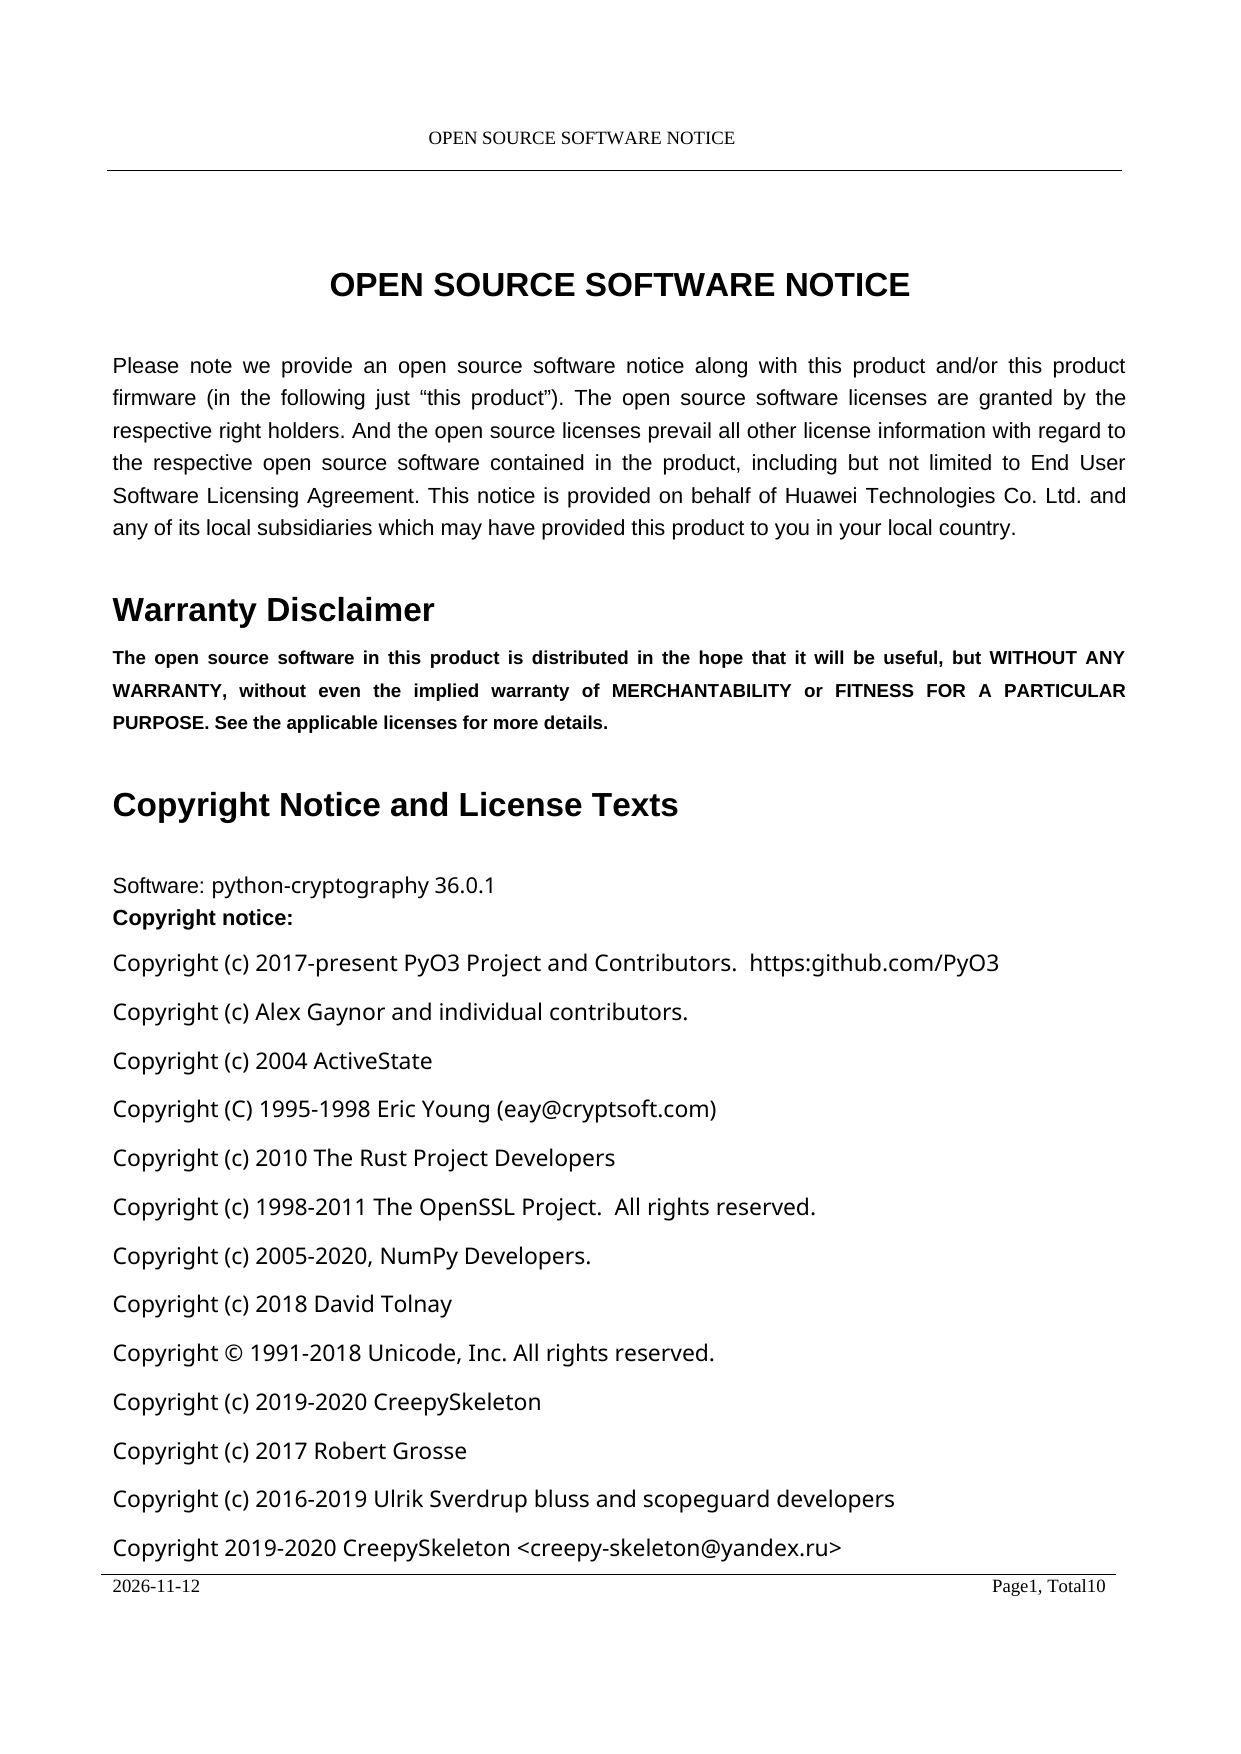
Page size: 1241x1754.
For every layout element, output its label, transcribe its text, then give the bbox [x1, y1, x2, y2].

text Warranty Disclaimer [112, 576, 1128, 641]
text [112, 947, 1128, 1564]
text Please note we provide an open source software notice along with this product and/or this product firmware (in the following just “this product”). The open source software licenses are granted by the respective right holders. And the open source licenses prevail all other license information with regard to the respective open source software contained in the product, including but not limited to End User Software Licensing Agreement. This notice is provided on behalf of Huawei Technologies Co. Ltd. and any of its local subsidiaries which may have provided this product to you in your local country. [112, 349, 1128, 544]
text OPEN SOURCE SOFTWARE NOTICE [112, 251, 1128, 316]
text The open source software in this product is distributed in the hope that it will be useful, but WITHOUT ANY WARRANTY, without even the implied warranty of MERCHANTABILITY or FITNESS FOR A PARTICULAR PURPOSE. See the applicable licenses for more details. [112, 641, 1128, 739]
text Copyright notice: [112, 901, 1128, 934]
text Software: python-cryptography 36.0.1 [112, 869, 1128, 901]
text Copyright Notice and License Texts [112, 771, 1128, 836]
